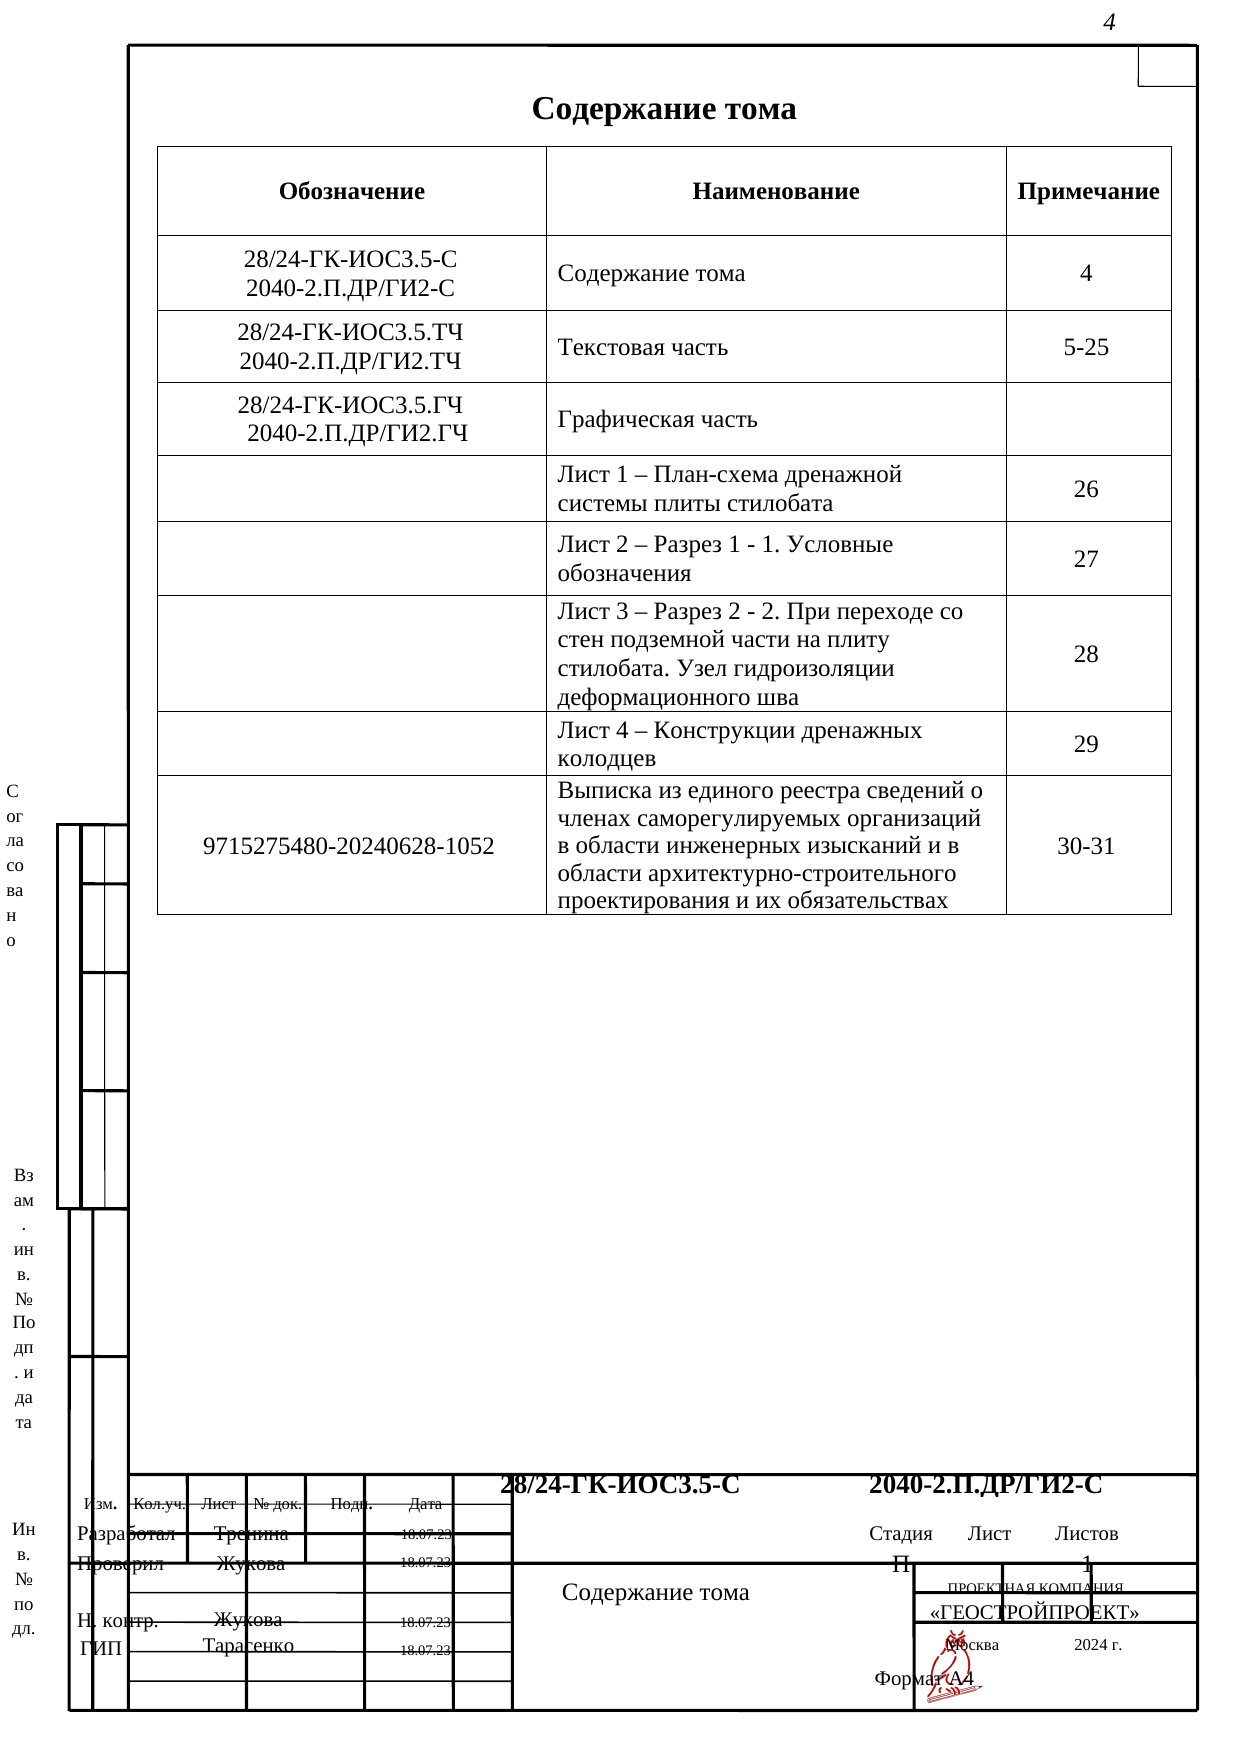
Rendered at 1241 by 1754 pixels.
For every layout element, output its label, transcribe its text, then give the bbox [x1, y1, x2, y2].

table_cell Лист 3 – Разрез 2 - 2. При переходе со стен подземной части на плиту стилобата. Узел гидроизоляции деформационного шва [547, 596, 1006, 711]
table_cell 9715275480-20240628-1052 [158, 776, 546, 914]
table_cell [158, 456, 546, 521]
table_cell Лист 4 – Конструкции дренажных колодцев [547, 712, 1006, 775]
table_cell Текстовая часть [547, 311, 1006, 382]
table_cell 28 [1007, 596, 1171, 711]
table_header Примечание [1007, 147, 1171, 235]
table_cell 28/24-ГК-ИОС3.5.ГЧ 2040-2.П.ДР/ГИ2.ГЧ [158, 383, 546, 454]
table_cell 26 [1007, 456, 1171, 521]
table_cell Лист 2 – Разрез 1 - 1. Условные обозначения [547, 522, 1006, 595]
table_cell 27 [1007, 522, 1171, 595]
table_cell Выписка из единого реестра сведений о членах саморегулируемых организаций в области инженерных изысканий и в области архитектурно-строительного проектирования и их обязательствах [547, 776, 1006, 914]
table_cell 28/24-ГК-ИОС3.5-С 2040-2.П.ДР/ГИ2-С [158, 236, 546, 310]
table_header Наименование [547, 147, 1006, 235]
table_cell [158, 522, 546, 595]
table_cell Содержание тома [547, 236, 1006, 310]
table_header Обозначение [158, 147, 546, 235]
table_cell 28/24-ГК-ИОС3.5.ТЧ 2040-2.П.ДР/ГИ2.ТЧ [158, 311, 546, 382]
picture [927, 1630, 983, 1703]
table_cell 4 [1007, 236, 1171, 310]
table_cell 30-31 [1007, 776, 1171, 914]
table_cell 5-25 [1007, 311, 1171, 382]
text Содержание тома [147, 88, 1182, 127]
table_cell [1007, 383, 1171, 454]
table_cell [158, 596, 546, 711]
table_cell 29 [1007, 712, 1171, 775]
table_cell Графическая часть [547, 383, 1006, 454]
table_cell Лист 1 – План-схема дренажной системы плиты стилобата [547, 456, 1006, 521]
table_cell [158, 712, 546, 775]
